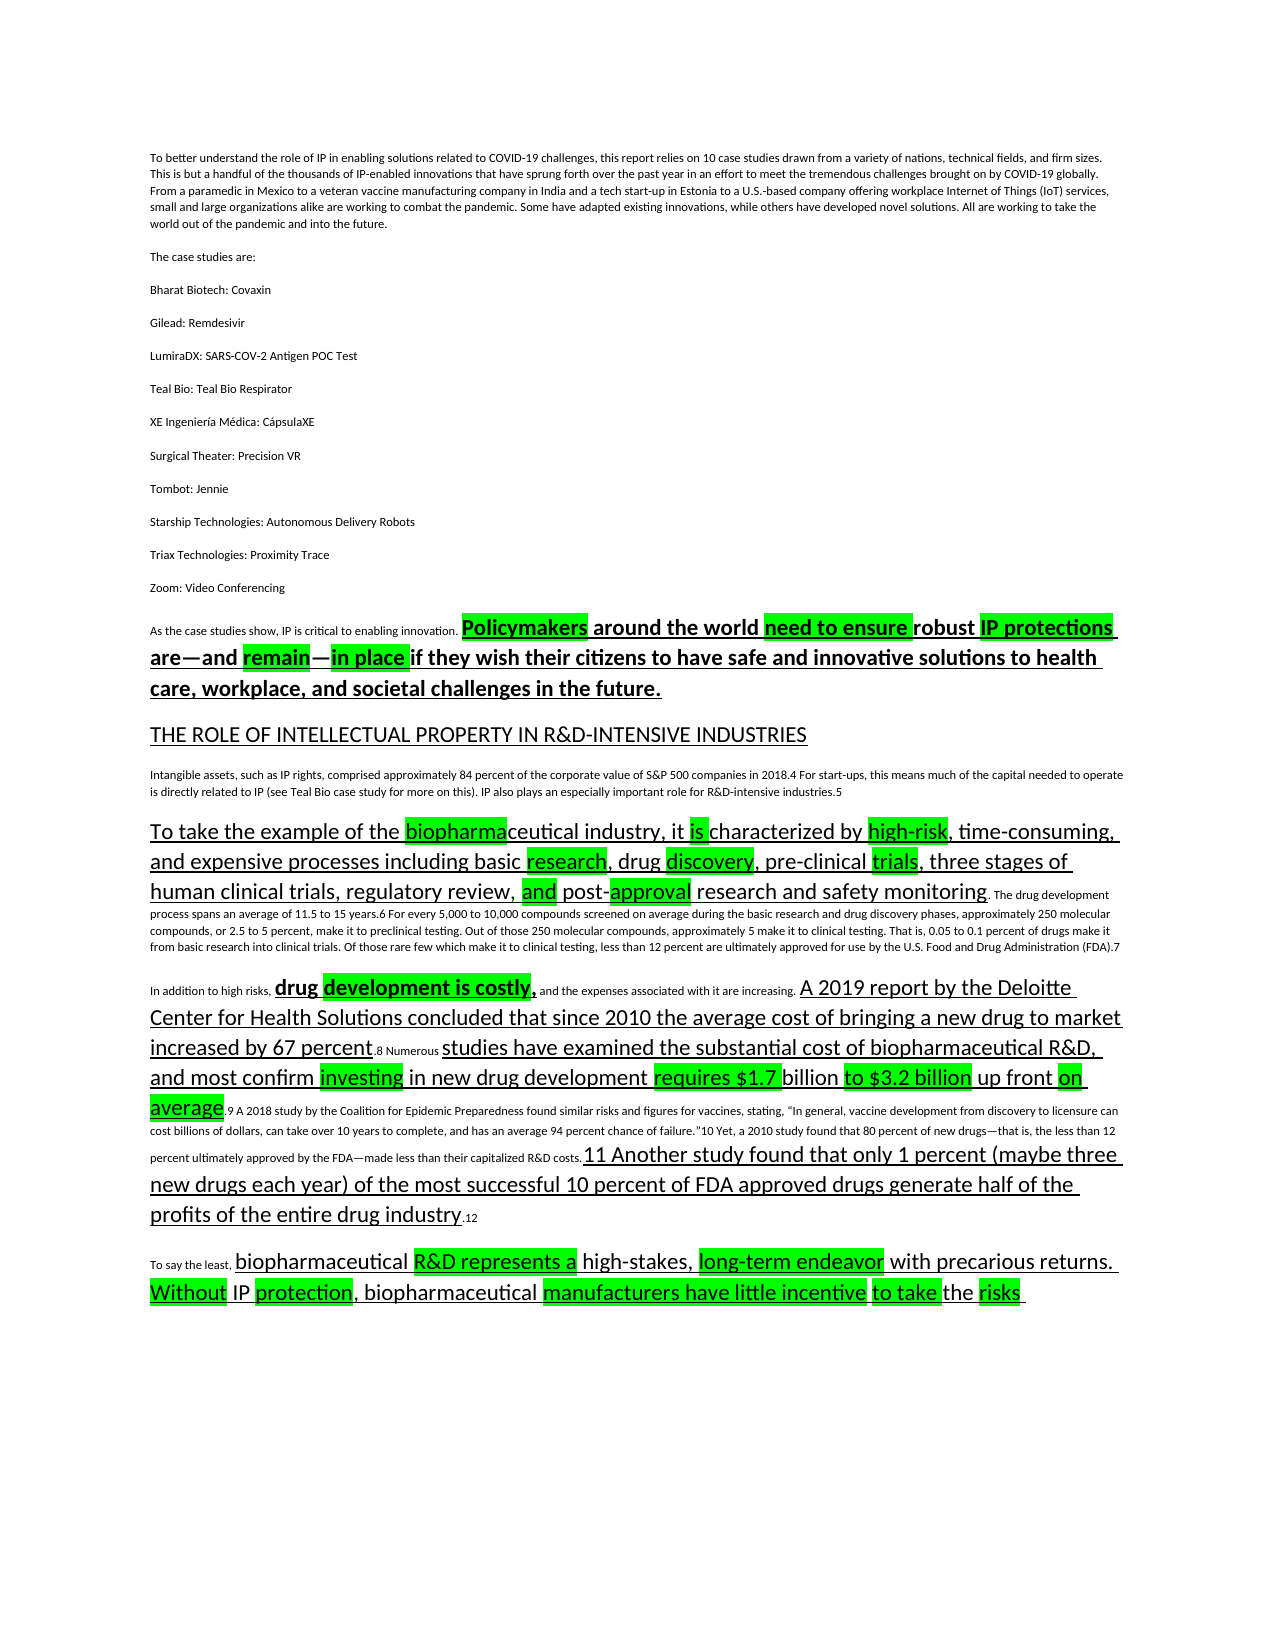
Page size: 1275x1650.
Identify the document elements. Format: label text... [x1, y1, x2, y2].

text To better understand the role of IP in enabling solutions related to COVID-19 challenges, this report relies on 10 case studies drawn from a variety of nations, technical fields, and firm sizes. This is but a handful of the thousands of IP-enabled innovations that have sprung forth over the past year in an effort to meet the tremendous challenges brought on by COVID-19 globally. From a paramedic in Mexico to a veteran vaccine manufacturing company in India and a tech start-up in Estonia to a U.S.-based company offering workplace Internet of Things (IoT) services, small and large organizations alike are working to combat the pandemic. Some have adapted existing innovations, while others have developed novel solutions. All are working to take the world out of the pandemic and into the future. [150, 150, 1125, 231]
text Tombot: Jennie [150, 481, 1125, 496]
text Bharat Biotech: Covaxin [150, 282, 1125, 297]
text To take the example of the biopharmaceutical industry, it is characterized by high-risk, time-consuming, and expensive processes including basic research, drug discovery, pre-clinical trials, three stages of human clinical trials, regulatory review, and post-approval research and safety monitoring. The drug development process spans an average of 11.5 to 15 years.6 For every 5,000 to 10,000 compounds screened on average during the basic research and drug discovery phases, approximately 250 molecular compounds, or 2.5 to 5 percent, make it to preclinical testing. Out of those 250 molecular compounds, approximately 5 make it to clinical testing. That is, 0.05 to 0.1 percent of drugs make it from basic research into clinical trials. Of those rare few which make it to clinical testing, less than 12 percent are ultimately approved for use by the U.S. Food and Drug Administration (FDA).7 [150, 817, 1125, 955]
text In addition to high risks, drug development is costly, and the expenses associated with it are increasing. A 2019 report by the Deloitte Center for Health Solutions concluded that since 2010 the average cost of bringing a new drug to market increased by 67 percent.8 Numerous studies have examined the substantial cost of biopharmaceutical R&D, and most confirm investing in new drug development requires $1.7 billion to $3.2 billion up front on average.9 A 2018 study by the Coalition for Epidemic Preparedness found similar risks and figures for vaccines, stating, “In general, vaccine development from discovery to licensure can cost billions of dollars, can take over 10 years to complete, and has an average 94 percent chance of failure.”10 Yet, a 2010 study found that 80 percent of new drugs—that is, the less than 12 percent ultimately approved by the FDA—made less than their capitalized R&D costs.11 Another study found that only 1 percent (maybe three new drugs each year) of the most successful 10 percent of FDA approved drugs generate half of the profits of the entire drug industry.12 [150, 973, 1125, 1229]
text Teal Bio: Teal Bio Respirator [150, 381, 1125, 397]
text LumiraDX: SARS-COV-2 Antigen POC Test [150, 348, 1125, 364]
text The case studies are: [150, 249, 1125, 264]
text XE Ingeniería Médica: CápsulaXE [150, 414, 1125, 430]
text Starship Technologies: Autonomous Delivery Robots [150, 514, 1125, 529]
text Triax Technologies: Proximity Trace [150, 547, 1125, 562]
text To say the least, biopharmaceutical R&D represents a high-stakes, long-term endeavor with precarious returns. Without IP protection, biopharmaceutical manufacturers have little incentive to take the risks [150, 1247, 1125, 1306]
text Gilead: Remdesivir [150, 315, 1125, 331]
text As the case studies show, IP is critical to enabling innovation. Policymakers around the world need to ensure robust IP protections are—and remain—in place if they wish their citizens to have safe and innovative solutions to health care, workplace, and societal challenges in the future. [150, 613, 1125, 702]
text Surgical Theater: Precision VR [150, 448, 1125, 463]
text Zoom: Video Conferencing [150, 580, 1125, 596]
text Intangible assets, such as IP rights, comprised approximately 84 percent of the corporate value of S&P 500 companies in 2018.4 For start-ups, this means much of the capital needed to operate is directly related to IP (see Teal Bio case study for more on this). IP also plays an especially important role for R&D-intensive industries.5 [150, 767, 1125, 799]
text THE ROLE OF INTELLECTUAL PROPERTY IN R&D-INTENSIVE INDUSTRIES [150, 721, 1125, 749]
